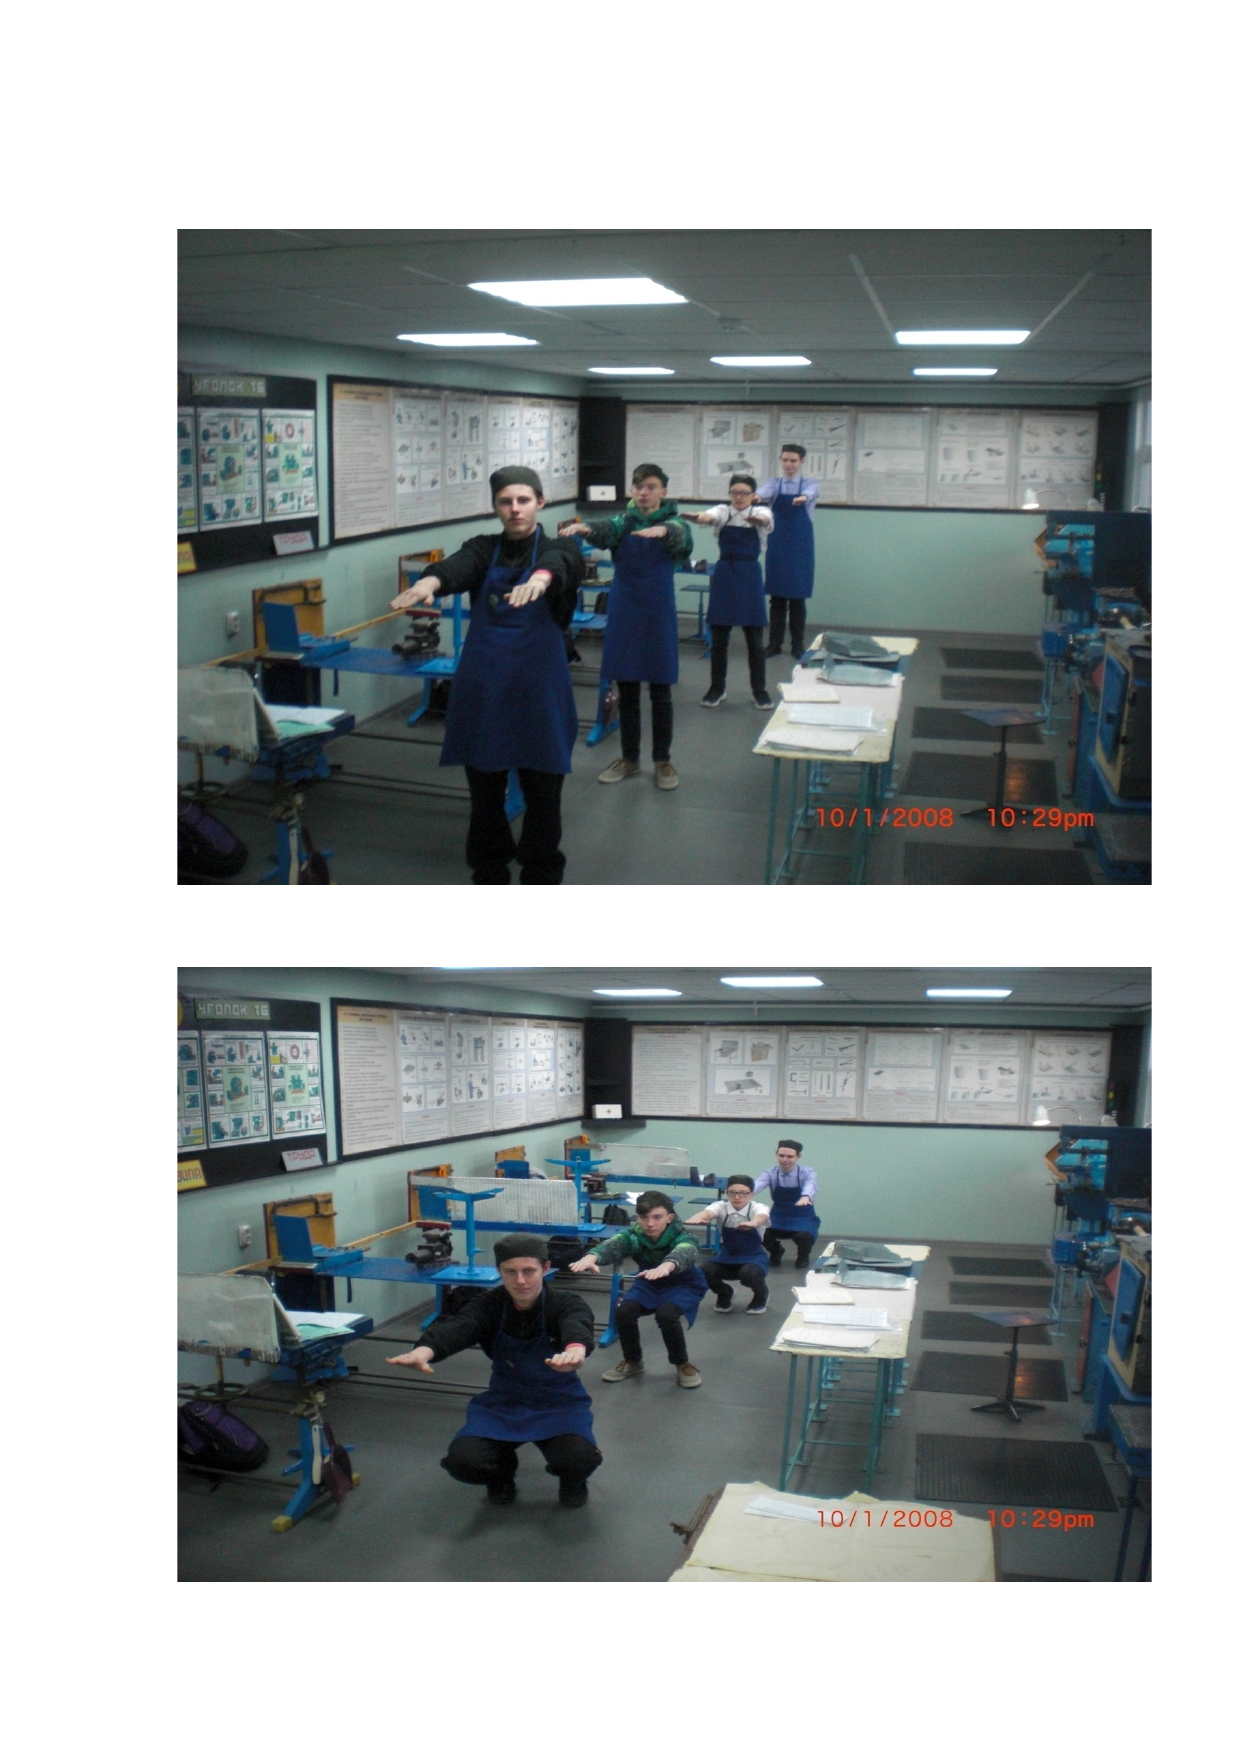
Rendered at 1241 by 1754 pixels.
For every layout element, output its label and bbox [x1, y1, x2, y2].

picture [177, 967, 1152, 1582]
picture [177, 229, 1152, 885]
